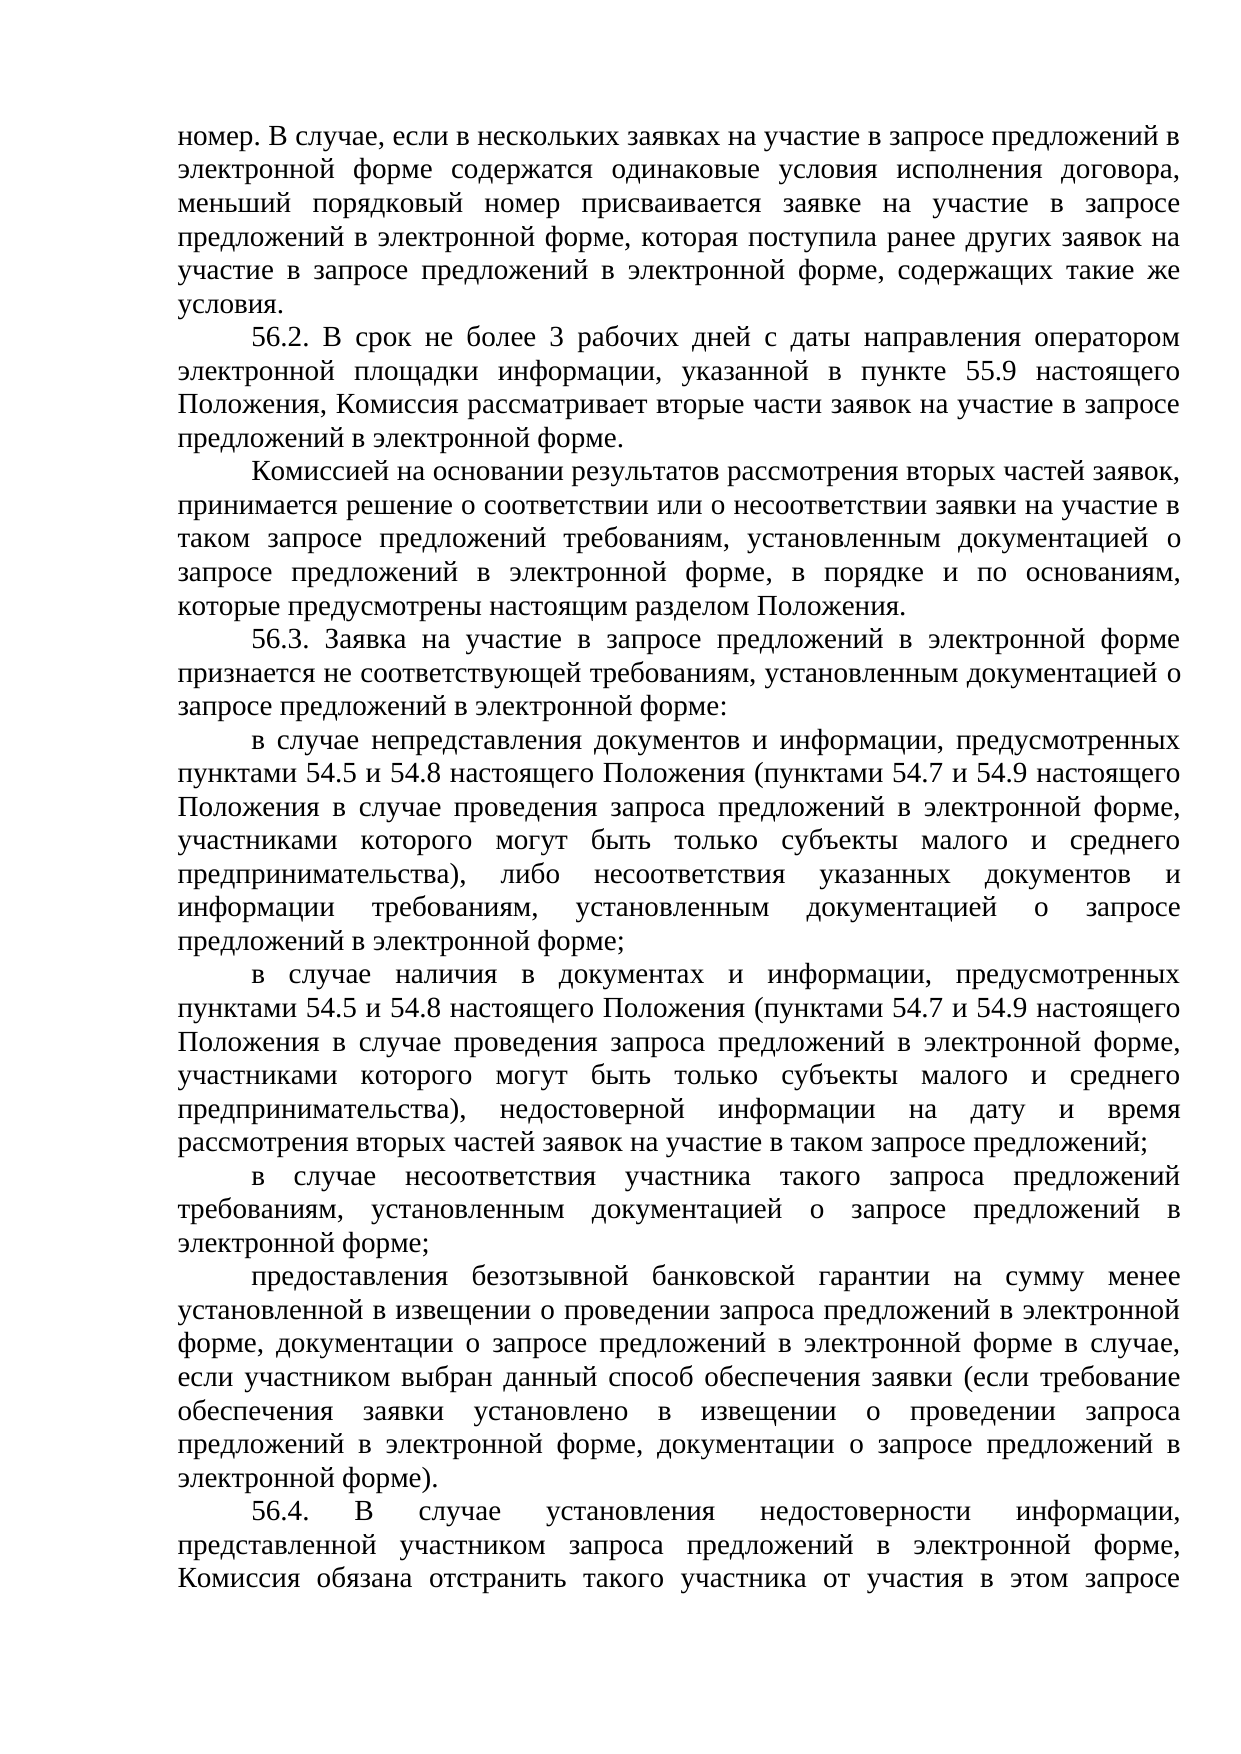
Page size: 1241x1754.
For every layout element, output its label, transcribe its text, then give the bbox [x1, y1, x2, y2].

list 56.3. Заявка на участие в запросе предложений в электронной форме признается не соответствующей требованиям, установленным документацией о запросе предложений в электронной форме: [177, 621, 1181, 722]
list в случае наличия в документах и информации, предусмотренных пунктами 54.5 и 54.8 настоящего Положения (пунктами 54.7 и 54.9 настоящего Положения в случае проведения запроса предложений в электронной форме, участниками которого могут быть только субъекты малого и среднего предпринимательства), недостоверной информации на дату и время рассмотрения вторых частей заявок на участие в таком запросе предложений; [177, 957, 1181, 1158]
list в случае несоответствия участника такого запроса предложений требованиям, установленным документацией о запросе предложений в электронной форме; [177, 1158, 1181, 1258]
text предоставления безотзывной банковской гарантии на сумму менее установленной в извещении о проведении запроса предложений в электронной форме, документации о запросе предложений в электронной форме в случае, если участником выбран данный способ обеспечения заявки (если требование обеспечения заявки установлено в извещении о проведении запроса предложений в электронной форме, документации о запросе предложений в электронной форме). [177, 1258, 1181, 1493]
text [177, 118, 1181, 319]
text Комиссией на основании результатов рассмотрения вторых частей заявок, принимается решение о соответствии или о несоответствии заявки на участие в таком запросе предложений требованиям, установленным документацией о запросе предложений в электронной форме, в порядке и по основаниям, которые предусмотрены настоящим разделом Положения. [177, 453, 1181, 621]
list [177, 1493, 1181, 1594]
text 56.2. В срок не более 3 рабочих дней с даты направления оператором электронной площадки информации, указанной в пункте 55.9 настоящего Положения, Комиссия рассматривает вторые части заявок на участие в запросе предложений в электронной форме. [177, 319, 1181, 453]
list в случае непредставления документов и информации, предусмотренных пунктами 54.5 и 54.8 настоящего Положения (пунктами 54.7 и 54.9 настоящего Положения в случае проведения запроса предложений в электронной форме, участниками которого могут быть только субъекты малого и среднего предпринимательства), либо несоответствия указанных документов и информации требованиям, установленным документацией о запросе предложений в электронной форме; [177, 722, 1181, 957]
